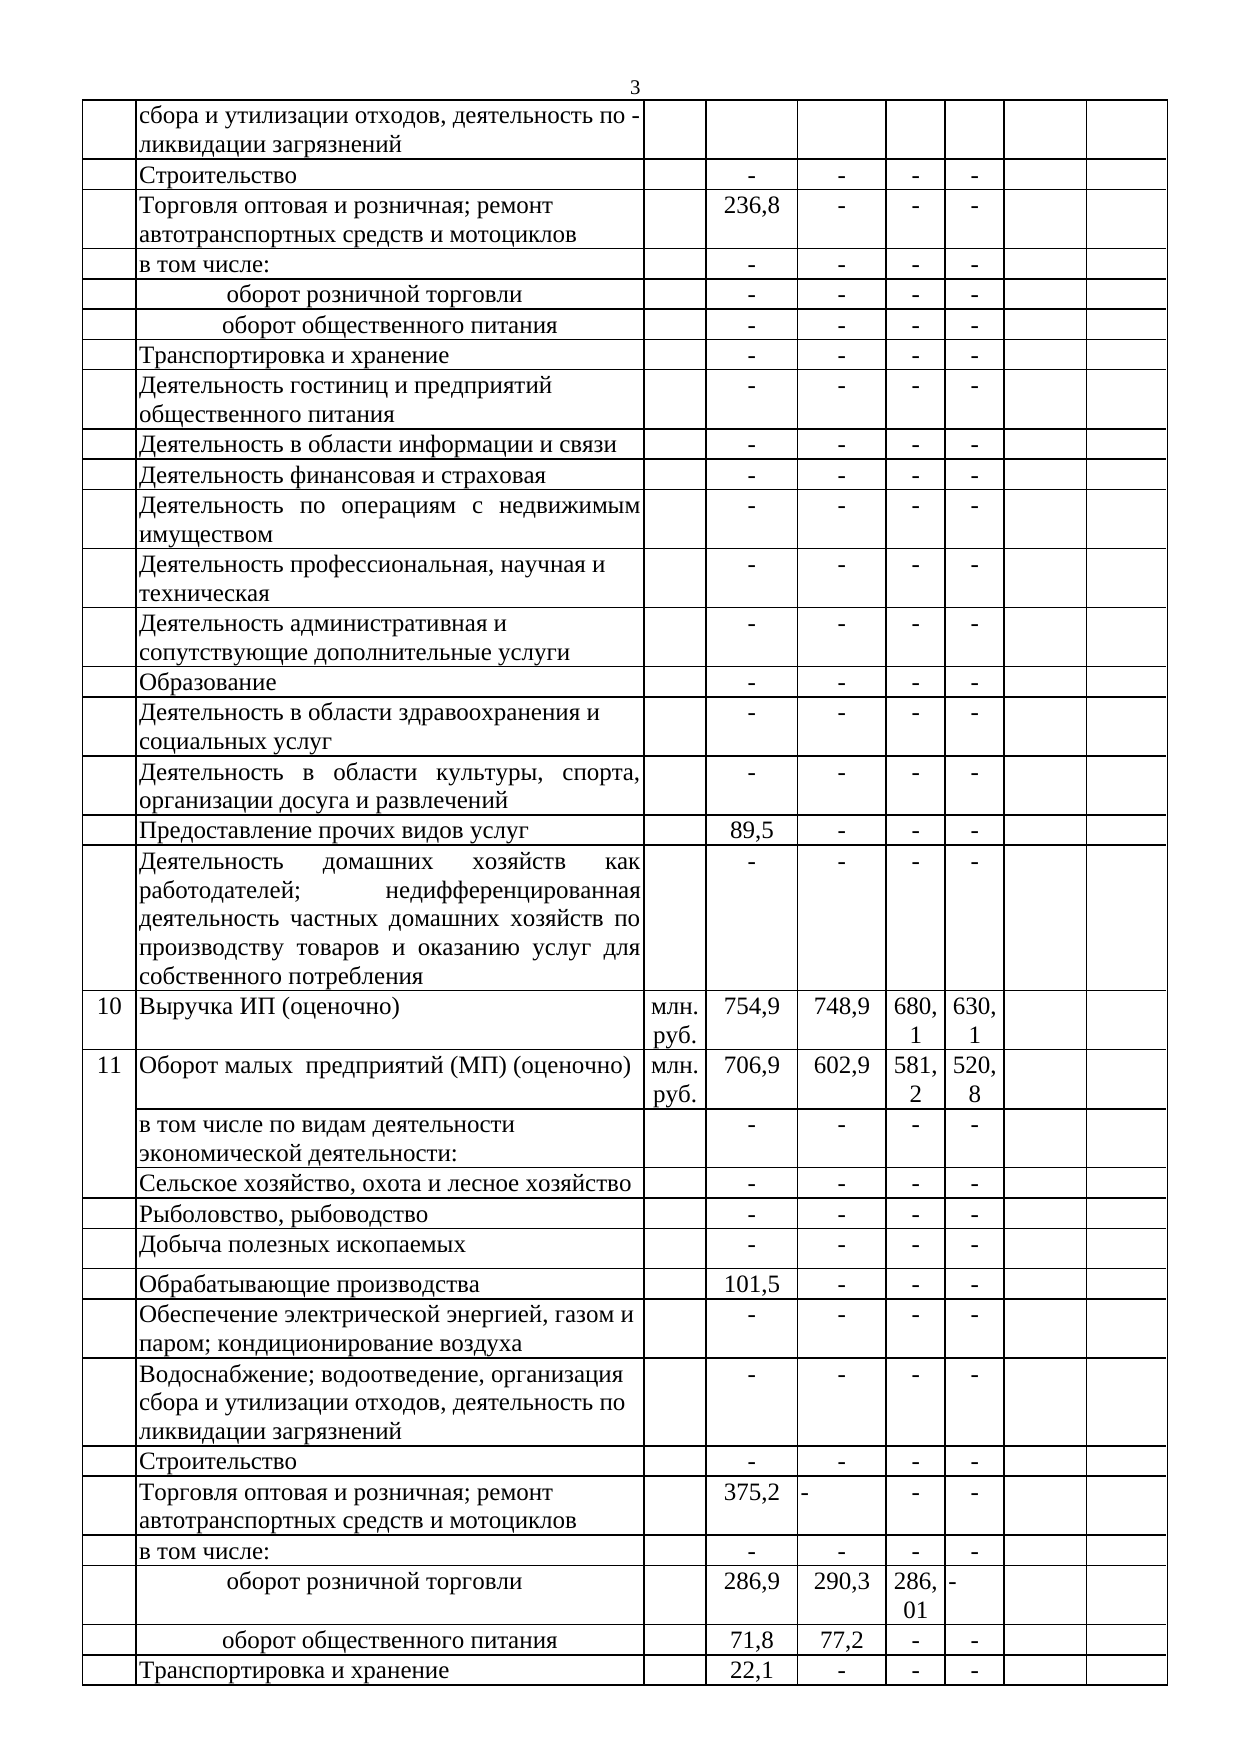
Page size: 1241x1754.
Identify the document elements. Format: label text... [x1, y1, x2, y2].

table_cell [1005, 160, 1086, 188]
table_cell 236,8 [707, 190, 797, 247]
table_cell Торговля оптовая и розничная; ремонт автотранспортных средств и мотоциклов [137, 1477, 643, 1534]
table_cell - [707, 1359, 797, 1445]
table_cell [1087, 1108, 1167, 1167]
table_cell Деятельность гостиниц и предприятий общественного питания [137, 370, 643, 428]
table_cell оборот розничной торговли [137, 280, 643, 308]
table_cell [645, 1566, 705, 1624]
table_cell - [798, 1269, 885, 1298]
table_cell [1087, 1624, 1167, 1654]
table_cell [1087, 489, 1167, 547]
table_cell - [887, 816, 944, 844]
table_cell [83, 698, 135, 755]
table_cell 754,9 [707, 991, 797, 1049]
table_cell [83, 816, 135, 844]
table_cell - [946, 1566, 1003, 1624]
table_cell - [887, 1447, 944, 1475]
table_cell 680,1 [887, 991, 944, 1049]
table_cell Рыболовство, рыбоводство [137, 1199, 643, 1227]
table_cell оборот общественного питания [137, 1625, 643, 1654]
table_cell Торговля оптовая и розничная; ремонт автотранспортных средств и мотоциклов [137, 190, 643, 247]
table_cell [1087, 1049, 1167, 1108]
table_cell 286,01 [887, 1566, 944, 1624]
table_cell - [946, 1447, 1003, 1475]
table_cell Деятельность финансовая и страховая [137, 460, 643, 488]
table_cell - [887, 370, 944, 428]
table_cell [1087, 458, 1167, 488]
table_cell [645, 667, 705, 696]
table_cell [1005, 1656, 1086, 1684]
table_cell - [946, 1110, 1003, 1167]
table_cell - [946, 1300, 1003, 1357]
table_cell - [946, 460, 1003, 488]
table_cell - [707, 370, 797, 428]
table_cell - [887, 280, 944, 308]
table_cell - [887, 1269, 944, 1298]
table_cell [83, 1229, 135, 1268]
table_cell [1087, 428, 1167, 458]
table_cell - [707, 549, 797, 607]
table_cell [83, 249, 135, 278]
table_cell - [946, 1269, 1003, 1298]
table_cell Строительство [137, 160, 643, 188]
table_cell - [946, 310, 1003, 338]
table_cell [1087, 814, 1167, 844]
table_cell [1005, 991, 1086, 1049]
table_cell Строительство [137, 1447, 643, 1475]
table_cell в том числе по видам деятельности экономической деятельности: [137, 1110, 643, 1167]
table_cell Выручка ИП (оценочно) [137, 991, 643, 1049]
table_cell [1087, 548, 1167, 607]
table_cell - [946, 757, 1003, 814]
table_cell [1087, 1197, 1167, 1227]
table_cell [1005, 846, 1086, 990]
table_cell [645, 160, 705, 188]
table_cell [1087, 248, 1167, 278]
table_cell [83, 430, 135, 458]
table_cell [645, 698, 705, 755]
table_cell - [707, 667, 797, 696]
table_cell - [798, 816, 885, 844]
table_cell - [707, 1447, 797, 1475]
table_cell Добыча полезных ископаемых [137, 1229, 643, 1268]
table_cell - [707, 249, 797, 278]
table_cell [83, 1300, 135, 1357]
table_cell [1005, 340, 1086, 369]
table_cell - [887, 190, 944, 247]
table_cell [1087, 1357, 1167, 1445]
table_cell Транспортировка и хранение [137, 1656, 643, 1684]
table_cell - [946, 1359, 1003, 1445]
table_cell - [887, 490, 944, 547]
table_cell [1005, 757, 1086, 814]
table_cell - [946, 1199, 1003, 1227]
table_cell 11 [83, 1050, 135, 1197]
table_cell [1087, 1445, 1167, 1475]
table_cell - [887, 1625, 944, 1654]
table_cell Деятельность по операциям с недвижимым имуществом [137, 490, 643, 547]
table_cell - [946, 1477, 1003, 1534]
table_cell Водоснабжение; водоотведение, организация сбора и утилизации отходов, деятельность по ликвидации загрязнений [137, 1359, 643, 1445]
table_cell [83, 1566, 135, 1624]
table_cell - [887, 1199, 944, 1227]
table_cell - [798, 1229, 885, 1268]
table_cell - [887, 1536, 944, 1564]
table_cell [1087, 339, 1167, 369]
table_cell в том числе: [137, 249, 643, 278]
table_cell [645, 608, 705, 666]
table_cell [1005, 1566, 1086, 1624]
table_cell [1087, 1654, 1167, 1684]
table_cell - [887, 1359, 944, 1445]
table_cell [645, 340, 705, 369]
table_cell млн. руб. [645, 1050, 705, 1108]
table_cell - [798, 160, 885, 188]
table_cell [1087, 278, 1167, 308]
table_cell [645, 280, 705, 308]
table_cell - [946, 430, 1003, 458]
table_cell [1005, 370, 1086, 428]
table_cell Образование [137, 667, 643, 696]
table_cell - [798, 698, 885, 755]
table_cell Деятельность в области здравоохранения и социальных услуг [137, 698, 643, 755]
table_cell 581,2 [887, 1050, 944, 1108]
table_cell [1087, 1298, 1167, 1357]
table_cell [1005, 1359, 1086, 1445]
table_cell [645, 549, 705, 607]
table_cell в том числе: [137, 1536, 643, 1564]
table_cell [645, 757, 705, 814]
table_cell [83, 370, 135, 428]
table_cell - [798, 1536, 885, 1564]
table_cell - [946, 340, 1003, 369]
table_cell [645, 1110, 705, 1167]
table_cell 375,2 [707, 1477, 797, 1534]
table_cell - [798, 757, 885, 814]
table_cell - [946, 1625, 1003, 1654]
table_cell [83, 1359, 135, 1445]
table_cell Деятельность домашних хозяйств как работодателей; недифференцированная деятельность частных домашних хозяйств по производству товаров и оказанию услуг для собственного потребления [137, 846, 643, 990]
table_cell [83, 1625, 135, 1654]
table_cell - [887, 249, 944, 278]
table_cell - [707, 490, 797, 547]
table_cell - [798, 340, 885, 369]
table_cell [83, 190, 135, 247]
table_cell [1087, 1268, 1167, 1298]
table_cell - [798, 430, 885, 458]
table_cell [83, 667, 135, 696]
table_cell - [707, 160, 797, 188]
table_cell [1005, 1447, 1086, 1475]
table_cell [1005, 608, 1086, 666]
table_cell Деятельность административная и сопутствующие дополнительные услуги [137, 608, 643, 666]
table_cell - [946, 667, 1003, 696]
table_cell - [798, 549, 885, 607]
table_cell оборот общественного питания [137, 310, 643, 338]
table_cell - [798, 846, 885, 990]
table_cell - [887, 1300, 944, 1357]
table_cell - [707, 460, 797, 488]
table_cell [83, 280, 135, 308]
table_cell - [707, 1536, 797, 1564]
table_cell - [707, 1300, 797, 1357]
table_cell [1087, 1167, 1167, 1197]
table_cell - [887, 698, 944, 755]
table_cell - [946, 1656, 1003, 1684]
table_cell [83, 460, 135, 488]
table_cell [645, 846, 705, 990]
table_cell [1005, 310, 1086, 338]
table_cell - [707, 340, 797, 369]
table_cell - [707, 430, 797, 458]
table_cell [83, 1269, 135, 1298]
table_cell - [707, 1229, 797, 1268]
table_cell [83, 490, 135, 547]
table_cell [137, 101, 643, 158]
table_cell [83, 1447, 135, 1475]
table_cell - [887, 846, 944, 990]
table_cell [1005, 1110, 1086, 1167]
table_cell [1005, 1625, 1086, 1654]
table_cell [1087, 308, 1167, 338]
table_cell [1087, 189, 1167, 247]
table_cell [645, 1269, 705, 1298]
table_cell Сельское хозяйство, охота и лесное хозяйство [137, 1168, 643, 1197]
table_cell [645, 1359, 705, 1445]
table_cell - [946, 490, 1003, 547]
table_cell - [887, 1229, 944, 1268]
table_cell Деятельность в области культуры, спорта, организации досуга и развлечений [137, 757, 643, 814]
table_cell - [946, 1536, 1003, 1564]
table_cell [1087, 1534, 1167, 1564]
table_cell [83, 310, 135, 338]
table_cell [645, 1536, 705, 1564]
table_cell 290,3 [798, 1566, 885, 1624]
table_cell [1005, 1300, 1086, 1357]
table_cell - [946, 190, 1003, 247]
table_cell - [946, 816, 1003, 844]
table_cell 71,8 [707, 1625, 797, 1654]
table_cell [645, 190, 705, 247]
table_cell - [798, 1168, 885, 1197]
table_cell [83, 1656, 135, 1684]
table_cell 630,1 [946, 991, 1003, 1049]
table_cell - [798, 667, 885, 696]
table_cell [645, 101, 705, 158]
table_cell [645, 460, 705, 488]
table_cell [645, 1477, 705, 1534]
table_cell - [887, 1110, 944, 1167]
table_cell [1087, 369, 1167, 428]
table_cell [1087, 1228, 1167, 1268]
table_cell Обрабатывающие производства [137, 1269, 643, 1298]
table_cell - [707, 1168, 797, 1197]
table_cell [1087, 1565, 1167, 1624]
table_cell - [798, 608, 885, 666]
table_cell - [707, 846, 797, 990]
table_cell Транспортировка и хранение [137, 340, 643, 369]
table_cell [1005, 1199, 1086, 1227]
table_cell - [798, 310, 885, 338]
table_cell [1087, 607, 1167, 666]
table_cell [83, 101, 135, 158]
table_cell [83, 1199, 135, 1227]
table_cell [645, 816, 705, 844]
table_cell [645, 310, 705, 338]
table_cell [645, 1229, 705, 1268]
table_cell Деятельность в области информации и связи [137, 430, 643, 458]
table_cell - [707, 698, 797, 755]
table_cell 89,5 [707, 816, 797, 844]
table_cell [1005, 1050, 1086, 1108]
table_cell [1005, 816, 1086, 844]
table_cell - [887, 460, 944, 488]
table_cell [1087, 101, 1167, 158]
table_cell [1005, 190, 1086, 247]
table_cell [645, 1300, 705, 1357]
table_cell [1005, 549, 1086, 607]
table_cell 706,9 [707, 1050, 797, 1108]
table_cell - [887, 549, 944, 607]
table_cell 748,9 [798, 991, 885, 1049]
table_cell - [707, 101, 797, 158]
table_cell - [887, 101, 944, 158]
table_cell [83, 340, 135, 369]
table_cell - [887, 310, 944, 338]
table_cell - [887, 1656, 944, 1684]
table_cell - [798, 460, 885, 488]
table_cell 10 [83, 991, 135, 1049]
table_cell [1087, 666, 1167, 696]
table_cell [1087, 158, 1167, 188]
table_cell [1005, 1477, 1086, 1534]
table_cell - [707, 280, 797, 308]
table_cell - [887, 430, 944, 458]
table_cell [1005, 698, 1086, 755]
table_cell - [887, 340, 944, 369]
table_cell [1005, 1536, 1086, 1564]
table_cell - [798, 370, 885, 428]
table_cell - [798, 1477, 885, 1534]
table_cell [645, 370, 705, 428]
table_cell [645, 490, 705, 547]
table_cell - [946, 846, 1003, 990]
table_cell [83, 608, 135, 666]
table_cell - [707, 757, 797, 814]
table_cell - [798, 1359, 885, 1445]
table_cell - [946, 1168, 1003, 1197]
table_cell Оборот малых предприятий (МП) (оценочно) [137, 1050, 643, 1108]
table_cell - [946, 160, 1003, 188]
table_cell - [887, 608, 944, 666]
table_cell [1005, 667, 1086, 696]
table_cell Деятельность профессиональная, научная и техническая [137, 549, 643, 607]
table_cell - [798, 1199, 885, 1227]
table_cell [83, 757, 135, 814]
table_cell - [946, 370, 1003, 428]
table_cell - [798, 1110, 885, 1167]
table_cell [1087, 696, 1167, 755]
table_cell Обеспечение электрической энергией, газом и паром; кондиционирование воздуха [137, 1300, 643, 1357]
table_cell - [707, 310, 797, 338]
table_cell - [946, 698, 1003, 755]
table_cell [1005, 1269, 1086, 1298]
table_cell - [707, 1199, 797, 1227]
table_cell - [887, 757, 944, 814]
table_cell [645, 1625, 705, 1654]
table_cell 101,5 [707, 1269, 797, 1298]
table_cell [1005, 460, 1086, 488]
table_cell [1005, 101, 1086, 158]
table_cell [83, 1477, 135, 1534]
table_cell [1005, 1168, 1086, 1197]
table_cell [1087, 755, 1167, 814]
table_cell [1087, 1475, 1167, 1534]
table_cell - [798, 490, 885, 547]
table_cell 602,9 [798, 1050, 885, 1108]
table_cell [645, 430, 705, 458]
table_cell - [798, 249, 885, 278]
table_cell - [946, 1229, 1003, 1268]
table_cell [83, 846, 135, 990]
table_cell Предоставление прочих видов услуг [137, 816, 643, 844]
table_cell - [707, 608, 797, 666]
table_cell 286,9 [707, 1566, 797, 1624]
table_cell - [887, 1168, 944, 1197]
table_cell [645, 249, 705, 278]
table_cell - [707, 1110, 797, 1167]
table_cell [83, 549, 135, 607]
table_cell 520,8 [946, 1050, 1003, 1108]
table_cell - [946, 280, 1003, 308]
table_cell [83, 160, 135, 188]
table_cell [645, 1168, 705, 1197]
table_cell - [946, 101, 1003, 158]
table_cell - [798, 1656, 885, 1684]
table_cell [83, 1536, 135, 1564]
table_cell 77,2 [798, 1625, 885, 1654]
table_cell - [946, 608, 1003, 666]
table_cell оборот розничной торговли [137, 1566, 643, 1624]
table_cell - [887, 667, 944, 696]
table_cell [1005, 280, 1086, 308]
table_cell млн. руб. [645, 991, 705, 1049]
table_cell - [798, 1447, 885, 1475]
table_cell - [946, 249, 1003, 278]
table_cell - [798, 190, 885, 247]
table_cell [1005, 1229, 1086, 1268]
table_cell [645, 1656, 705, 1684]
table_cell - [887, 160, 944, 188]
table_cell [1087, 990, 1167, 1049]
table_cell 22,1 [707, 1656, 797, 1684]
table_cell - [798, 1300, 885, 1357]
table_cell - [798, 280, 885, 308]
table_cell [645, 1447, 705, 1475]
table_cell - [798, 101, 885, 158]
table_cell [1005, 430, 1086, 458]
table_cell - [887, 1477, 944, 1534]
table_cell - [946, 549, 1003, 607]
table_cell [1005, 490, 1086, 547]
table_cell [1087, 844, 1167, 990]
table_cell [1005, 249, 1086, 278]
table_cell [645, 1199, 705, 1227]
